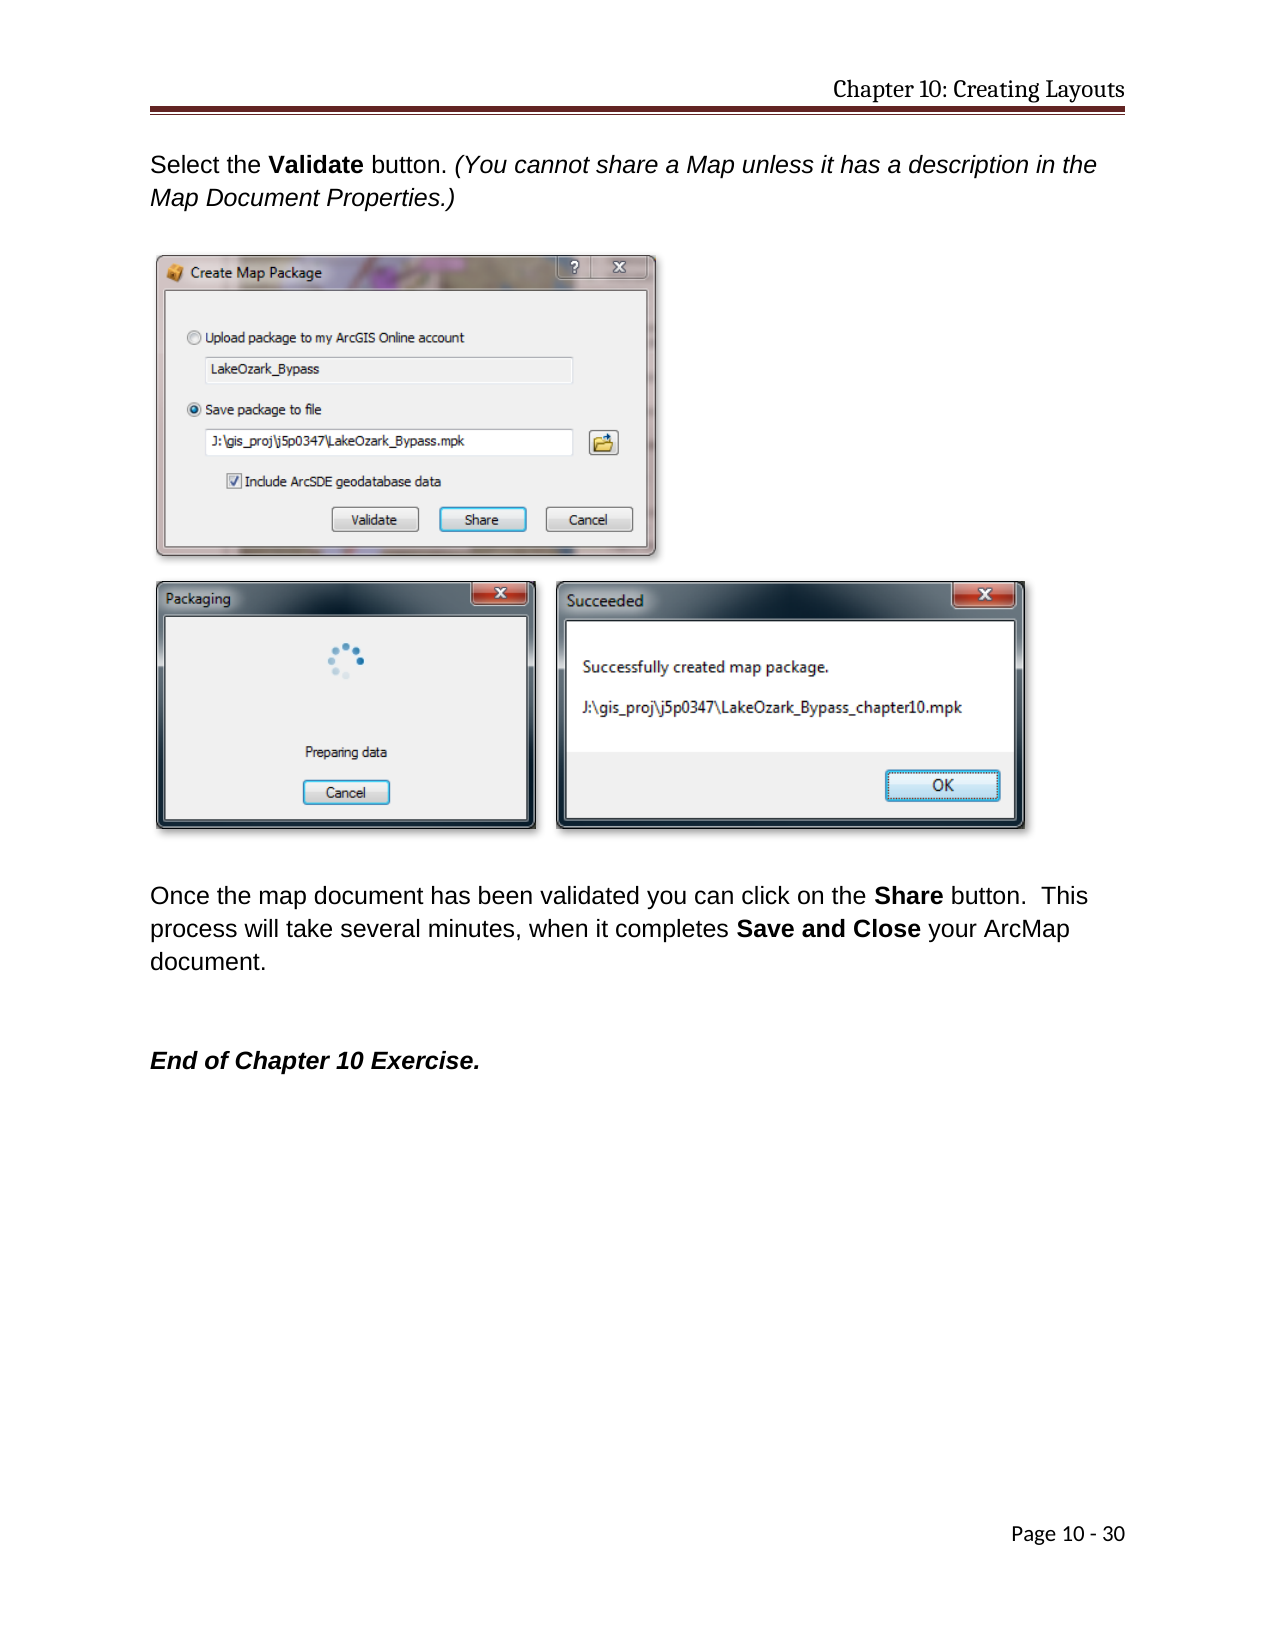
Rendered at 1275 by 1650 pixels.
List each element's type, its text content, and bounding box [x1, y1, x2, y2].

text Once the map document has been validated you can click on the Share button. This process will take several minutes, when it completes Save and Close your ArcMap document. [150, 881, 1125, 976]
text End of Chapter 10 Exercise. [150, 1046, 1125, 1075]
picture [556, 581, 1025, 829]
picture [156, 581, 536, 829]
picture [156, 255, 656, 556]
text Select the Validate button. (You cannot share a Map unless it has a description in the Map Document Properties.) [150, 150, 1125, 212]
